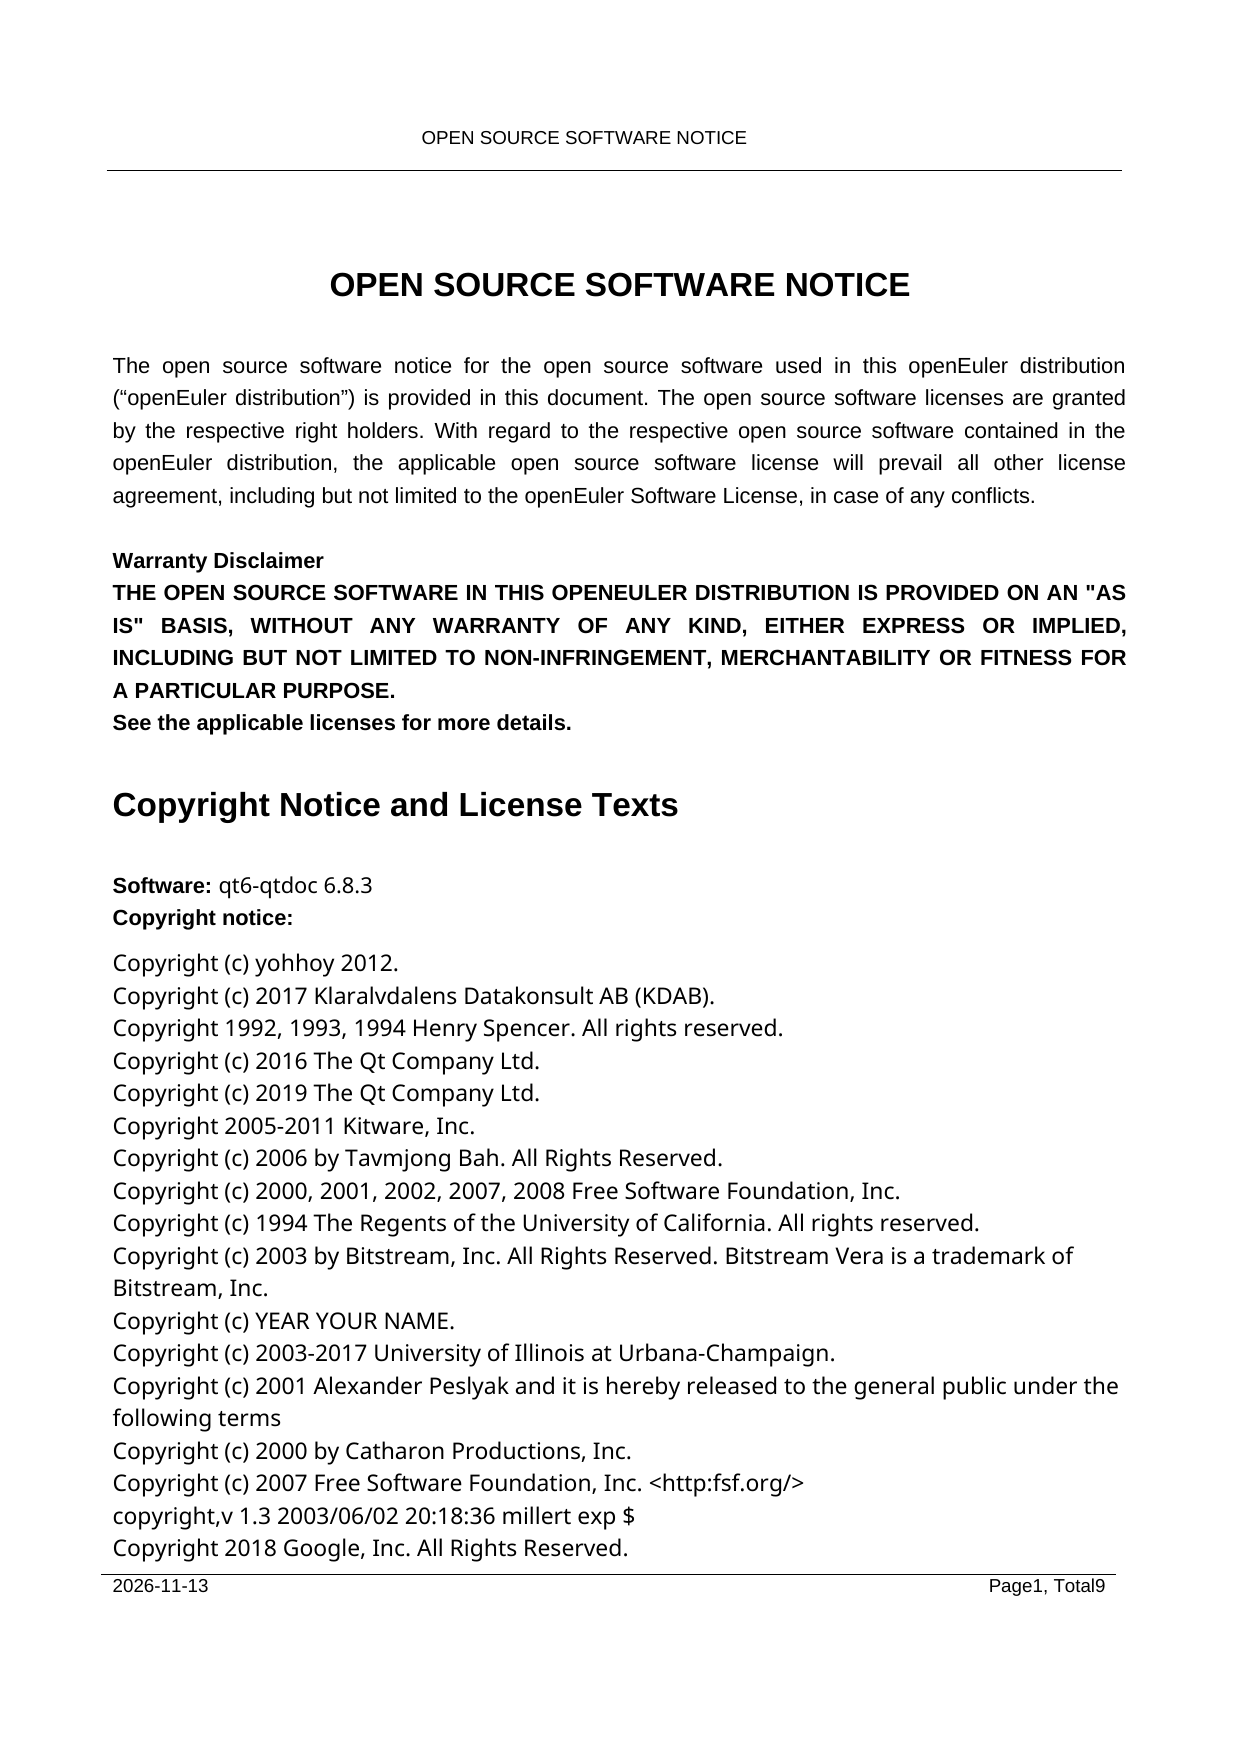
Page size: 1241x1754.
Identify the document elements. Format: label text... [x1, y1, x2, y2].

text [112, 947, 1128, 1564]
title Software: qt6-qtdoc 6.8.3 [112, 869, 1128, 901]
text OPEN SOURCE SOFTWARE NOTICE [112, 251, 1128, 316]
text THE OPEN SOURCE SOFTWARE IN THIS OPENEULER DISTRIBUTION IS PROVIDED ON AN "AS IS" BASIS, WITHOUT ANY WARRANTY OF ANY KIND, EITHER EXPRESS OR IMPLIED, INCLUDING BUT NOT LIMITED TO NON-INFRINGEMENT, MERCHANTABILITY OR FITNESS FOR A PARTICULAR PURPOSE. See the applicable licenses for more details. [112, 576, 1128, 739]
text Warranty Disclaimer [112, 544, 1128, 576]
text Copyright notice: [112, 901, 1128, 934]
text The open source software notice for the open source software used in this openEuler distribution (“openEuler distribution”) is provided in this document. The open source software licenses are granted by the respective right holders. With regard to the respective open source software contained in the openEuler distribution, the applicable open source software license will prevail all other license agreement, including but not limited to the openEuler Software License, in case of any conflicts. [112, 349, 1128, 511]
text Copyright Notice and License Texts [112, 771, 1128, 836]
